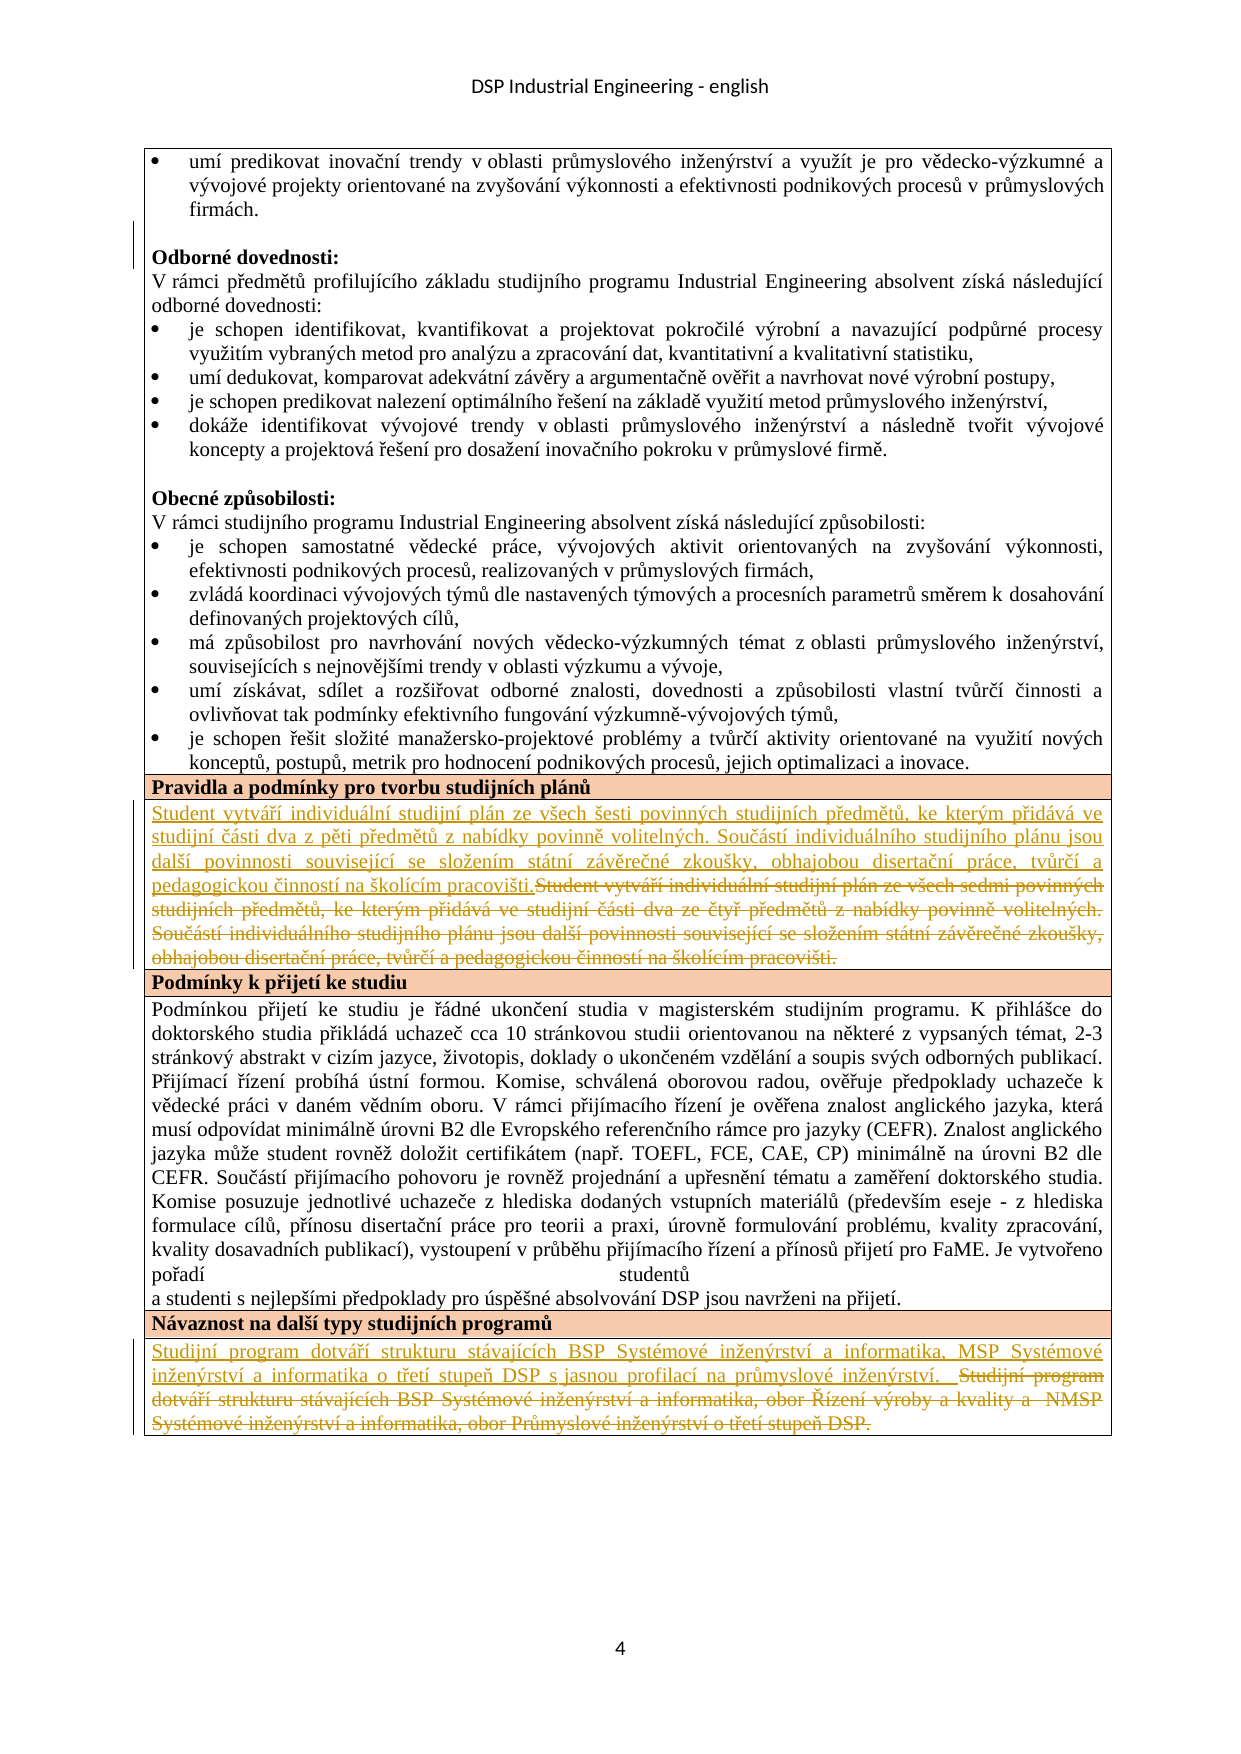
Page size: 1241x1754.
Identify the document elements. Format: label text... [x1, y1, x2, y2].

table_cell Podmínkou přijetí ke studiu je řádné ukončení studia v magisterském studijním programu. K přihlášce do doktorského studia přikládá uchazeč cca 10 stránkovou studii orientovanou na některé z vypsaných témat, 2-3 stránkový abstrakt v cizím jazyce, životopis, doklady o ukončeném vzdělání a soupis svých odborných publikací. Přijímací řízení probíhá ústní formou. Komise, schválená oborovou radou, ověřuje předpoklady uchazeče k vědecké práci v daném vědním oboru. V rámci přijímacího řízení je ověřena znalost anglického jazyka, která musí odpovídat minimálně úrovni B2 dle Evropského referenčního rámce pro jazyky (CEFR). Znalost anglického jazyka může student rovněž doložit certifikátem (např. TOEFL, FCE, CAE, CP) minimálně na úrovni B2 dle CEFR. Součástí přijímacího pohovoru je rovněž projednání a upřesnění tématu a zaměření doktorského studia. Komise posuzuje jednotlivé uchazeče z hlediska dodaných vstupních materiálů (především eseje - z hlediska formulace cílů, přínosu disertační práce pro teorii a praxi, úrovně formulování problému, kvality zpracování, kvality dosavadních publikací), vystoupení v průběhu přijímacího řízení a přínosů přijetí pro FaME. Je vytvořeno pořadí studentů a studenti s nejlepšími předpoklady pro úspěšné absolvování DSP jsou navrženi na přijetí. [145, 997, 1111, 1309]
table_cell Návaznost na další typy studijních programů [145, 1311, 1111, 1337]
table_cell [145, 1339, 1111, 1435]
table_cell [145, 800, 1111, 969]
table_cell Pravidla a podmínky pro tvorbu studijních plánů [145, 775, 1111, 799]
table_cell Podmínky k přijetí ke studiu [145, 970, 1111, 996]
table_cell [145, 149, 1111, 774]
